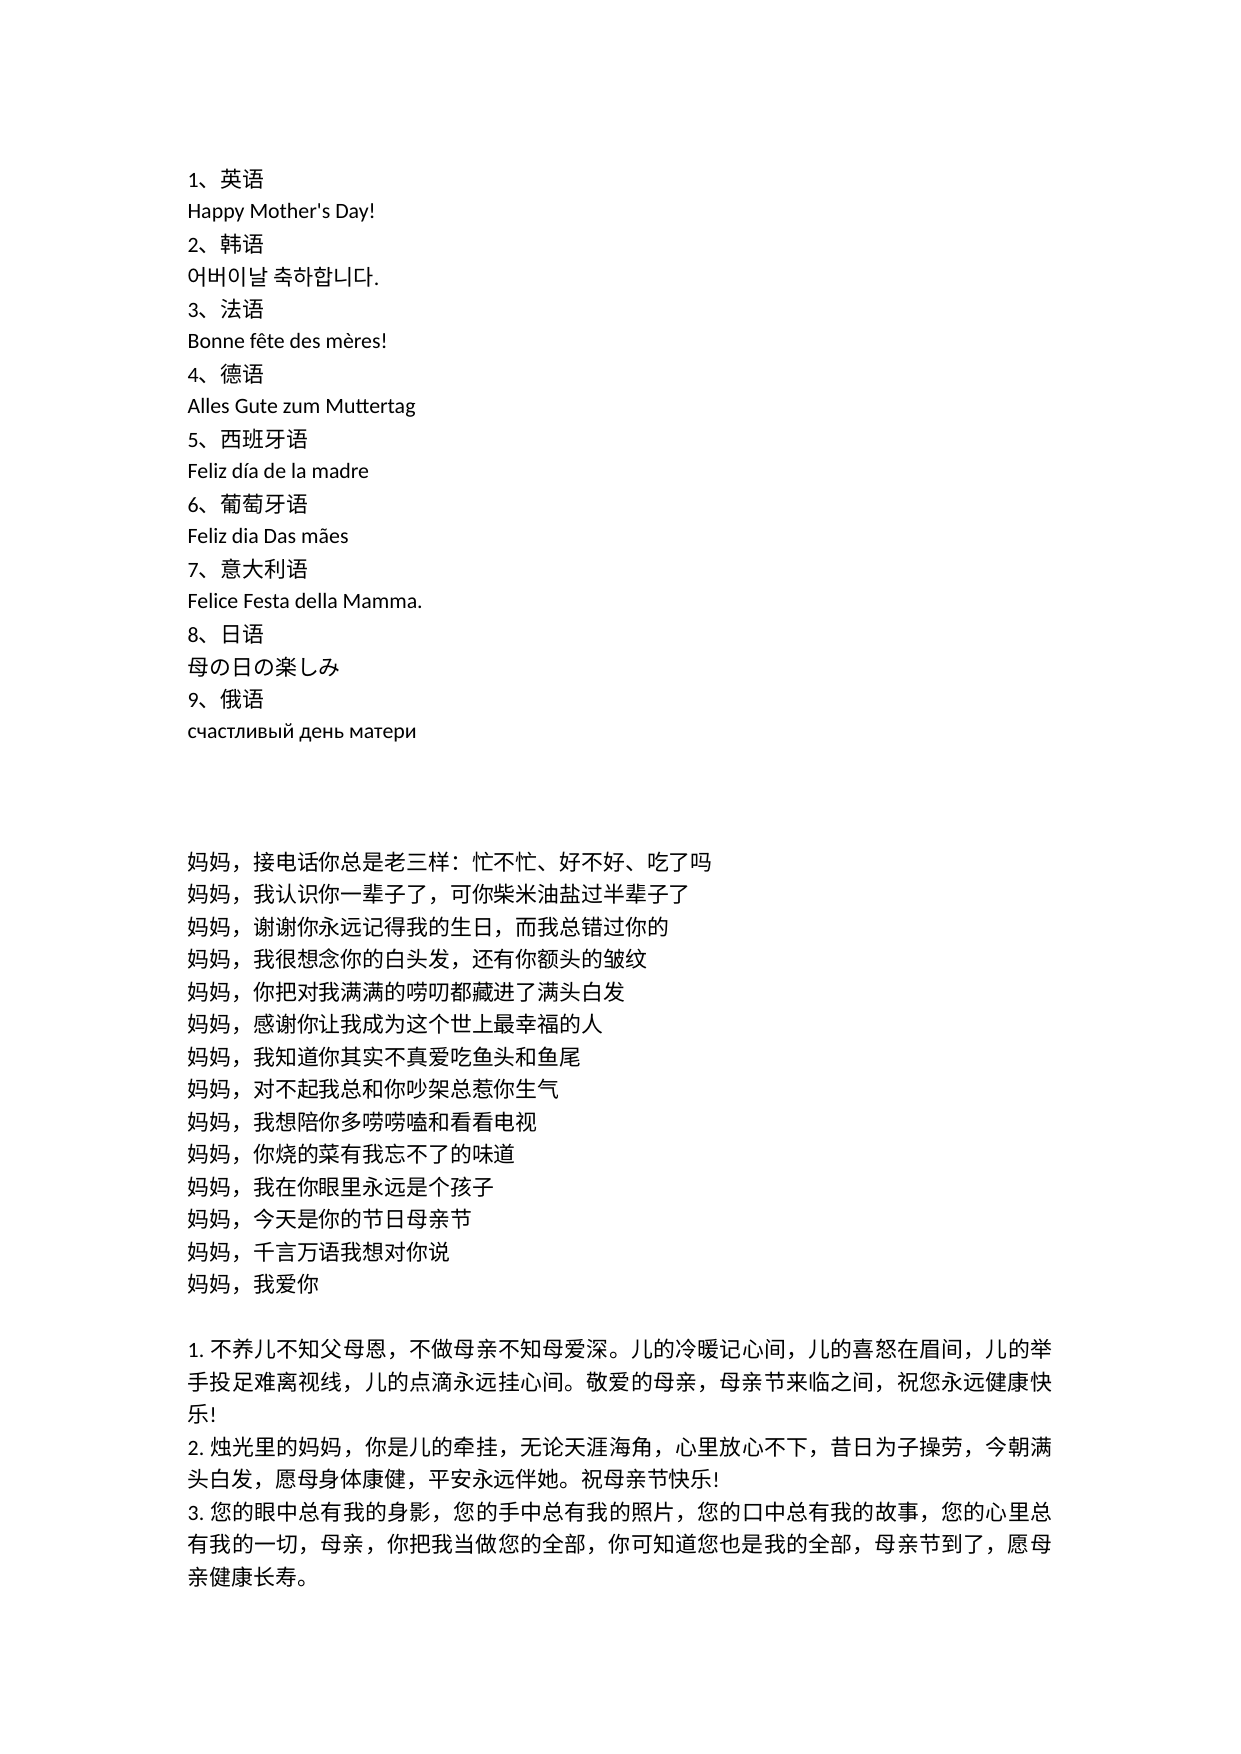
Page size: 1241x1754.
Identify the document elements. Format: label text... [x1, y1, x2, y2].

text 妈妈，我认识你一辈子了，可你柴米油盐过半辈子了 [187, 877, 1053, 909]
text 2、韩语 [187, 227, 1053, 259]
text 妈妈，今天是你的节日母亲节 [187, 1202, 1053, 1234]
text 妈妈，接电话你总是老三样：忙不忙、好不好、吃了吗 [187, 844, 1053, 877]
text 3. 您的眼中总有我的身影，您的手中总有我的照片，您的口中总有我的故事，您的心里总有我的一切，母亲，你把我当做您的全部，你可知道您也是我的全部，母亲节到了，愿母亲健康长寿。 [187, 1494, 1053, 1592]
text Happy Mother's Day! [187, 194, 1053, 227]
text 妈妈，我知道你其实不真爱吃鱼头和鱼尾 [187, 1039, 1053, 1072]
text 5、西班牙语 [187, 422, 1053, 454]
text 妈妈，谢谢你永远记得我的生日，而我总错过你的 [187, 909, 1053, 942]
text 妈妈，我想陪你多唠唠嗑和看看电视 [187, 1104, 1053, 1137]
text 9、俄语 [187, 682, 1053, 714]
text 母の日の楽しみ [187, 649, 1053, 682]
text 7、意大利语 [187, 552, 1053, 584]
text 妈妈，我很想念你的白头发，还有你额头的皱纹 [187, 942, 1053, 974]
text Bonne fête des mères! [187, 324, 1053, 357]
text 3、法语 [187, 292, 1053, 324]
text 8、日语 [187, 617, 1053, 649]
text 1. 不养儿不知父母恩，不做母亲不知母爱深。儿的冷暖记心间，儿的喜怒在眉间，儿的举手投足难离视线，儿的点滴永远挂心间。敬爱的母亲，母亲节来临之间，祝您永远健康快乐! [187, 1332, 1053, 1429]
text Felice Festa della Mamma. [187, 584, 1053, 617]
text 妈妈，我爱你 [187, 1267, 1053, 1299]
text Feliz día de la madre [187, 454, 1053, 487]
text счастливый день матери [187, 714, 1053, 747]
text 妈妈，千言万语我想对你说 [187, 1234, 1053, 1267]
text 妈妈，你烧的菜有我忘不了的味道 [187, 1137, 1053, 1169]
text Feliz dia Das mães [187, 519, 1053, 552]
text Alles Gute zum Muttertag [187, 389, 1053, 422]
text 6、葡萄牙语 [187, 487, 1053, 519]
text 妈妈，对不起我总和你吵架总惹你生气 [187, 1072, 1053, 1104]
text 妈妈，你把对我满满的唠叨都藏进了满头白发 [187, 974, 1053, 1007]
text 4、德语 [187, 357, 1053, 389]
text 妈妈，感谢你让我成为这个世上最幸福的人 [187, 1007, 1053, 1039]
text 어버이날 축하합니다. [187, 259, 1053, 292]
text 2. 烛光里的妈妈，你是儿的牵挂，无论天涯海角，心里放心不下，昔日为子操劳，今朝满头白发，愿母身体康健，平安永远伴她。祝母亲节快乐! [187, 1429, 1053, 1494]
text 妈妈，我在你眼里永远是个孩子 [187, 1169, 1053, 1202]
text 1、英语 [187, 162, 1053, 194]
